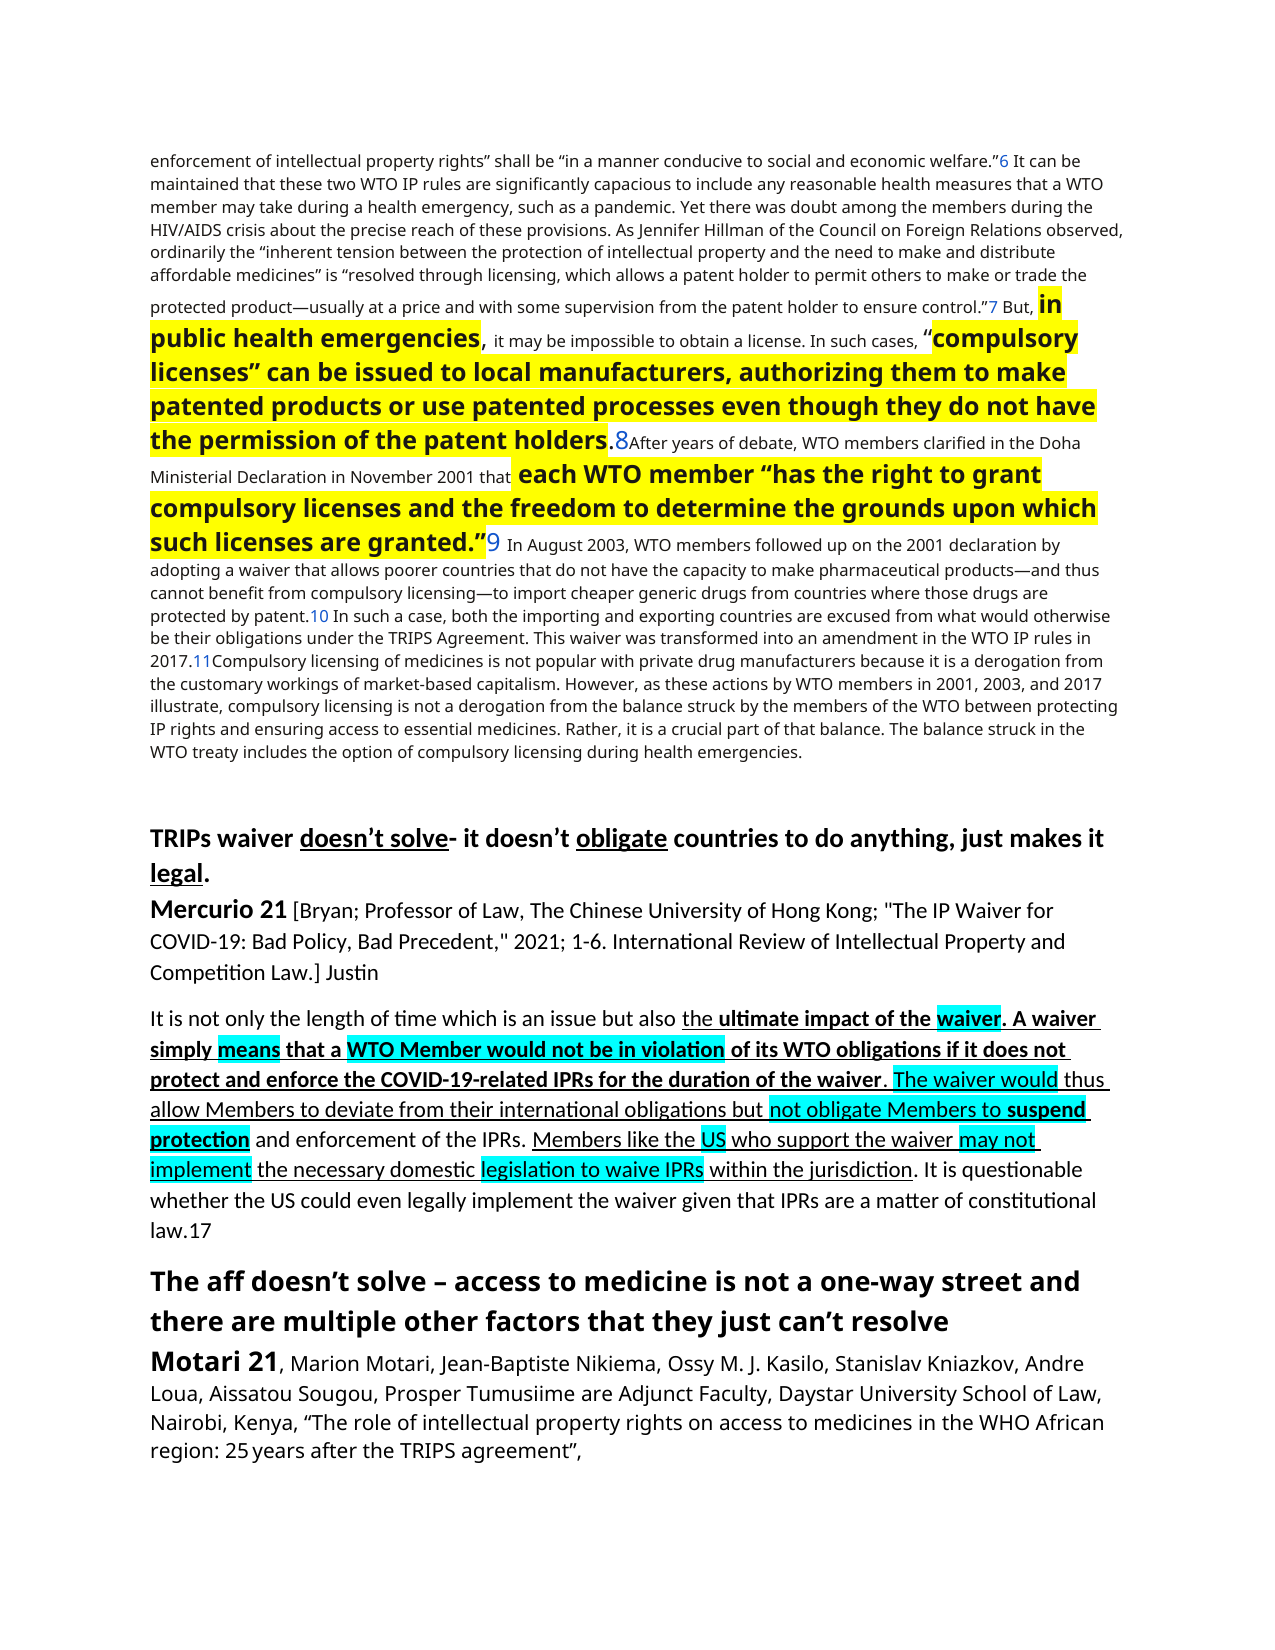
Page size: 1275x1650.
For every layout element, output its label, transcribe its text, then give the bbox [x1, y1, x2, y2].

subtitle TRIPs waiver doesn’t solve- it doesn’t obligate countries to do anything, just makes it legal. [150, 821, 1125, 889]
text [150, 1343, 1125, 1465]
text It is not only the length of time which is an issue but also the ultimate impact of the waiver. A waiver simply means that a WTO Member would not be in violation of its WTO obligations if it does not protect and enforce the COVID-19-related IPRs for the duration of the waiver. The waiver would thus allow Members to deviate from their international obligations but not obligate Members to suspend protection and enforcement of the IPRs. Members like the US who support the waiver may not implement the necessary domestic legislation to waive IPRs within the jurisdiction. It is questionable whether the US could even legally implement the waiver given that IPRs are a matter of constitutional law.17 [150, 1004, 1125, 1244]
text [150, 150, 1125, 763]
subtitle The aff doesn’t solve – access to medicine is not a one-way street and there are multiple other factors that they just can’t resolve [150, 1263, 1125, 1339]
text Mercurio 21 [Bryan; Professor of Law, The Chinese University of Hong Kong; "The IP Waiver for COVID-19: Bad Policy, Bad Precedent," 2021; 1-6. International Review of Intellectual Property and Competition Law.] Justin [150, 892, 1125, 986]
